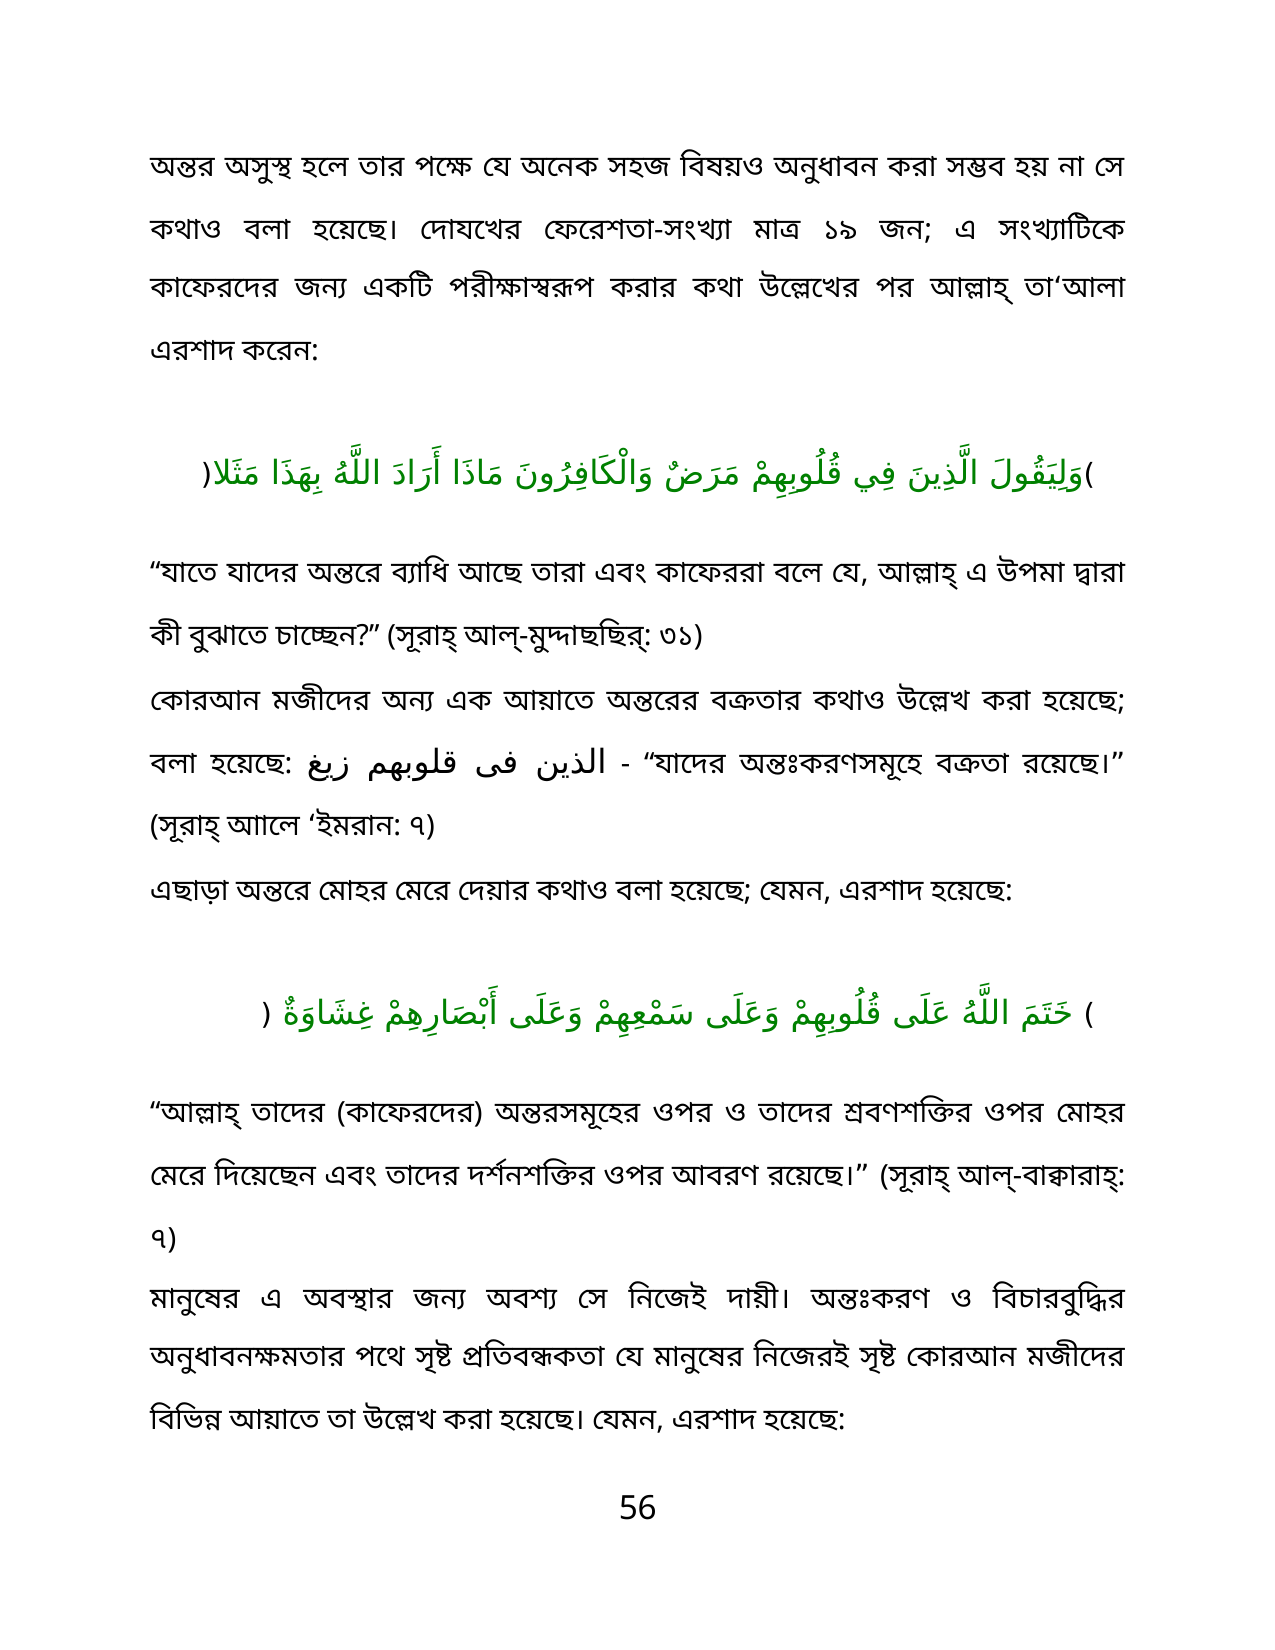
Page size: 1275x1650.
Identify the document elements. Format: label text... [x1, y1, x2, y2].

text এছাড়া অন্তরে মোহর মেরে দেয়ার কথাও বলা হয়েছে; যেমন, এরশাদ হয়েছে: [150, 869, 1125, 912]
text মানুষের এ অবস্থার জন্য অবশ্য সে নিজেই দায়ী। অন্তঃকরণ ও বিচারবুদ্ধির অনুধাবনক্ষমতার পথে সৃষ্ট প্রতিবন্ধকতা যে মানুষের নিজেরই সৃষ্ট কোরআন মজীদের বিভিন্ন আয়াতে তা উল্লেখ করা হয়েছে। যেমন, এরশাদ হয়েছে: [150, 1282, 1125, 1441]
text কোরআন মজীদের অন্য এক আয়াতে অন্তরের বক্রতার কথাও উল্লেখ করা হয়েছে; বলা হয়েছে: الذين فی قلوبهم زيغ - “যাদের অন্তঃকরণসমূহে বক্রতা রয়েছে।” (সূরাহ্ আালে ‘ইমরান: ৭) [150, 679, 1125, 848]
text ) خَتَمَ اللَّهُ عَلَى قُلُوبِهِمْ وَعَلَى سَمْعِهِمْ وَعَلَى أَبْصَارِهِمْ غِشَاوَةٌ ( [150, 993, 1125, 1032]
text অন্তর অসুস্থ হলে তার পক্ষে যে অনেক সহজ বিষয়ও অনুধাবন করা সম্ভব হয় না সে কথাও বলা হয়েছে। দোযখের ফেরেশতা-সংখ্যা মাত্র ১৯ জন; এ সংখ্যাটিকে কাফেরদের জন্য একটি পরীক্ষাস্বরূপ করার কথা উল্লেখের পর আল্লাহ্ তা‘আলা এরশাদ করেন: [150, 150, 1125, 372]
text “যাতে যাদের অন্তরে ব্যাধি আছে তারা এবং কাফেররা বলে যে, আল্লাহ্ এ উপমা দ্বারা কী বুঝাতে চাচ্ছেন?” (সূরাহ্ আল্-মুদ্দাছছির্: ৩১) [150, 552, 1125, 658]
text “আল্লাহ্ তাদের (কাফেরদের) অন্তরসমূহের ওপর ও তাদের শ্রবণশক্তির ওপর মোহর মেরে দিয়েছেন এবং তাদের দর্শনশক্তির ওপর আবরণ রয়েছে।” (সূরাহ্ আল্-বাক্বারাহ্: ৭) [150, 1091, 1125, 1260]
text )وَلِيَقُولَ الَّذِينَ فِي قُلُوبِهِمْ مَرَضٌ وَالْكَافِرُونَ مَاذَا أَرَادَ اللَّهُ بِهَذَا مَثَلا( [150, 453, 1125, 492]
